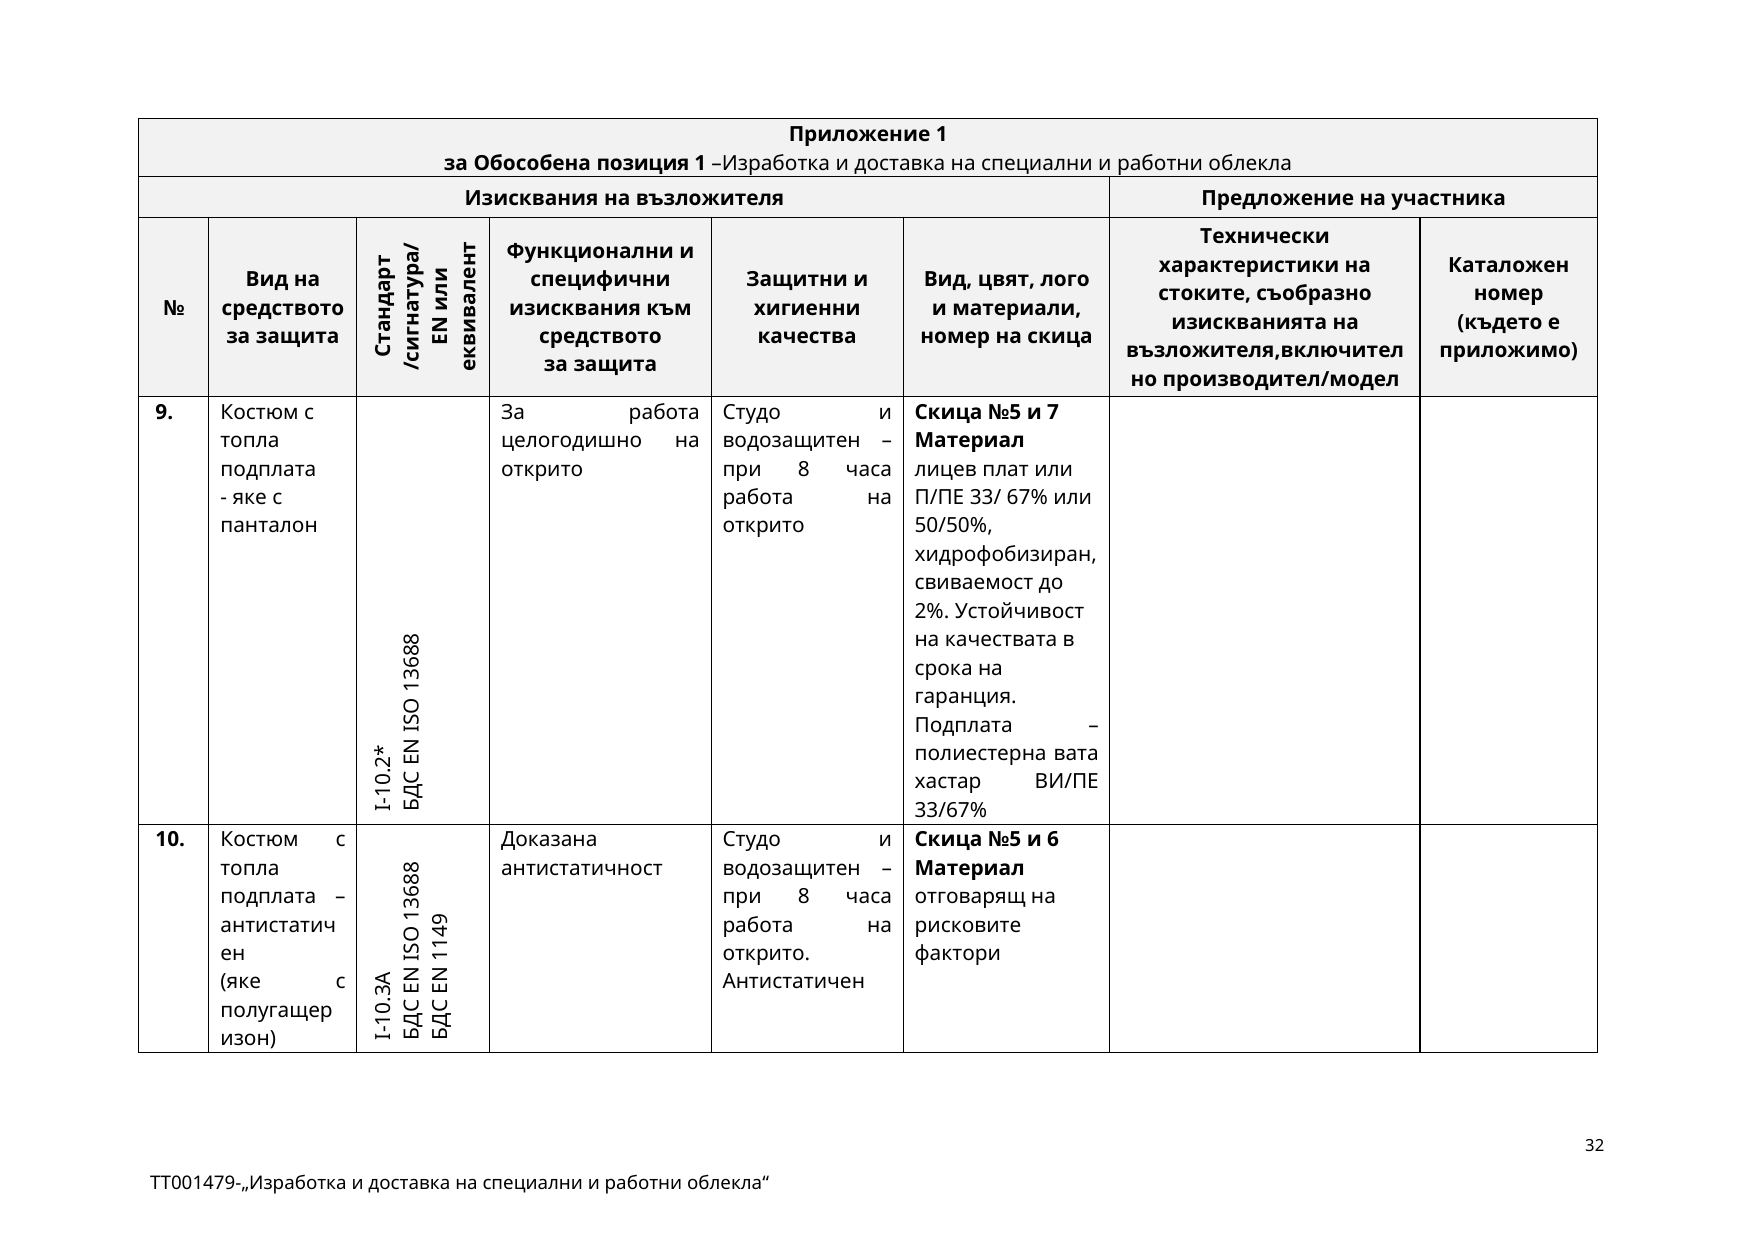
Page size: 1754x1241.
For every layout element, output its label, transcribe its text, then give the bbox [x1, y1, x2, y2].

table_cell Защитни и хигиенни качества [712, 218, 903, 396]
table_cell [1110, 397, 1419, 823]
table_cell Скица №5 и 7 Материал лицев плат или П/ПЕ 33/ 67% или 50/50%, хидрофобизиран, свиваемост до 2%. Устойчивост на качествата в срока на гаранция. Подплата – полиестерна вата хастар ВИ/ПЕ 33/67% [904, 397, 1109, 823]
table_cell Доказана антистатичност [490, 825, 711, 1052]
table_cell Стандарт /сигнатура/ EN или еквивалент [357, 218, 489, 396]
table_cell [1110, 825, 1419, 1052]
table_cell № [139, 218, 208, 396]
table_cell І-10.2* БДС EN ISO 13688 [357, 397, 489, 823]
table_cell Костюм с топла подплата - яке с панталон [209, 397, 356, 823]
table_cell [1421, 397, 1597, 823]
table_cell Скица №5 и 6 Материал отговарящ на рисковите фактори [904, 825, 1109, 1052]
table_cell Студо и водозащитен – при 8 часа работа на открито. Антистатичен [712, 825, 903, 1052]
table_cell [139, 825, 208, 1052]
table_cell Вид, цвят, лого и материали, номер на скица [904, 218, 1109, 396]
table_cell Предложение на участника [1110, 177, 1597, 217]
table_cell Вид на средството за защита [209, 218, 356, 396]
table_cell Каталожен номер (където е приложимо) [1421, 218, 1597, 396]
table_cell Функционални и специфични изисквания към средството за защита [490, 218, 711, 396]
table_header Приложение 1 за Обособена позиция 1 –Изработка и доставка на специални и работни облекла [139, 119, 1597, 176]
table_cell За работа целогодишно на открито [490, 397, 711, 823]
table_cell Изисквания на възложителя [139, 177, 1109, 217]
table_cell І-10.3А БДС EN ISO 13688 БДС EN 1149 [357, 825, 489, 1052]
table_cell Студо и водозащитен – при 8 часа работа на открито [712, 397, 903, 823]
table_cell [139, 397, 208, 823]
table_cell Костюм с топла подплата – антистатичен (яке с полугащеризон) [209, 825, 356, 1052]
table_cell Технически характеристики на стоките, съобразно изискванията на възложителя,включително производител/модел [1110, 218, 1419, 396]
table_cell [1421, 825, 1597, 1052]
